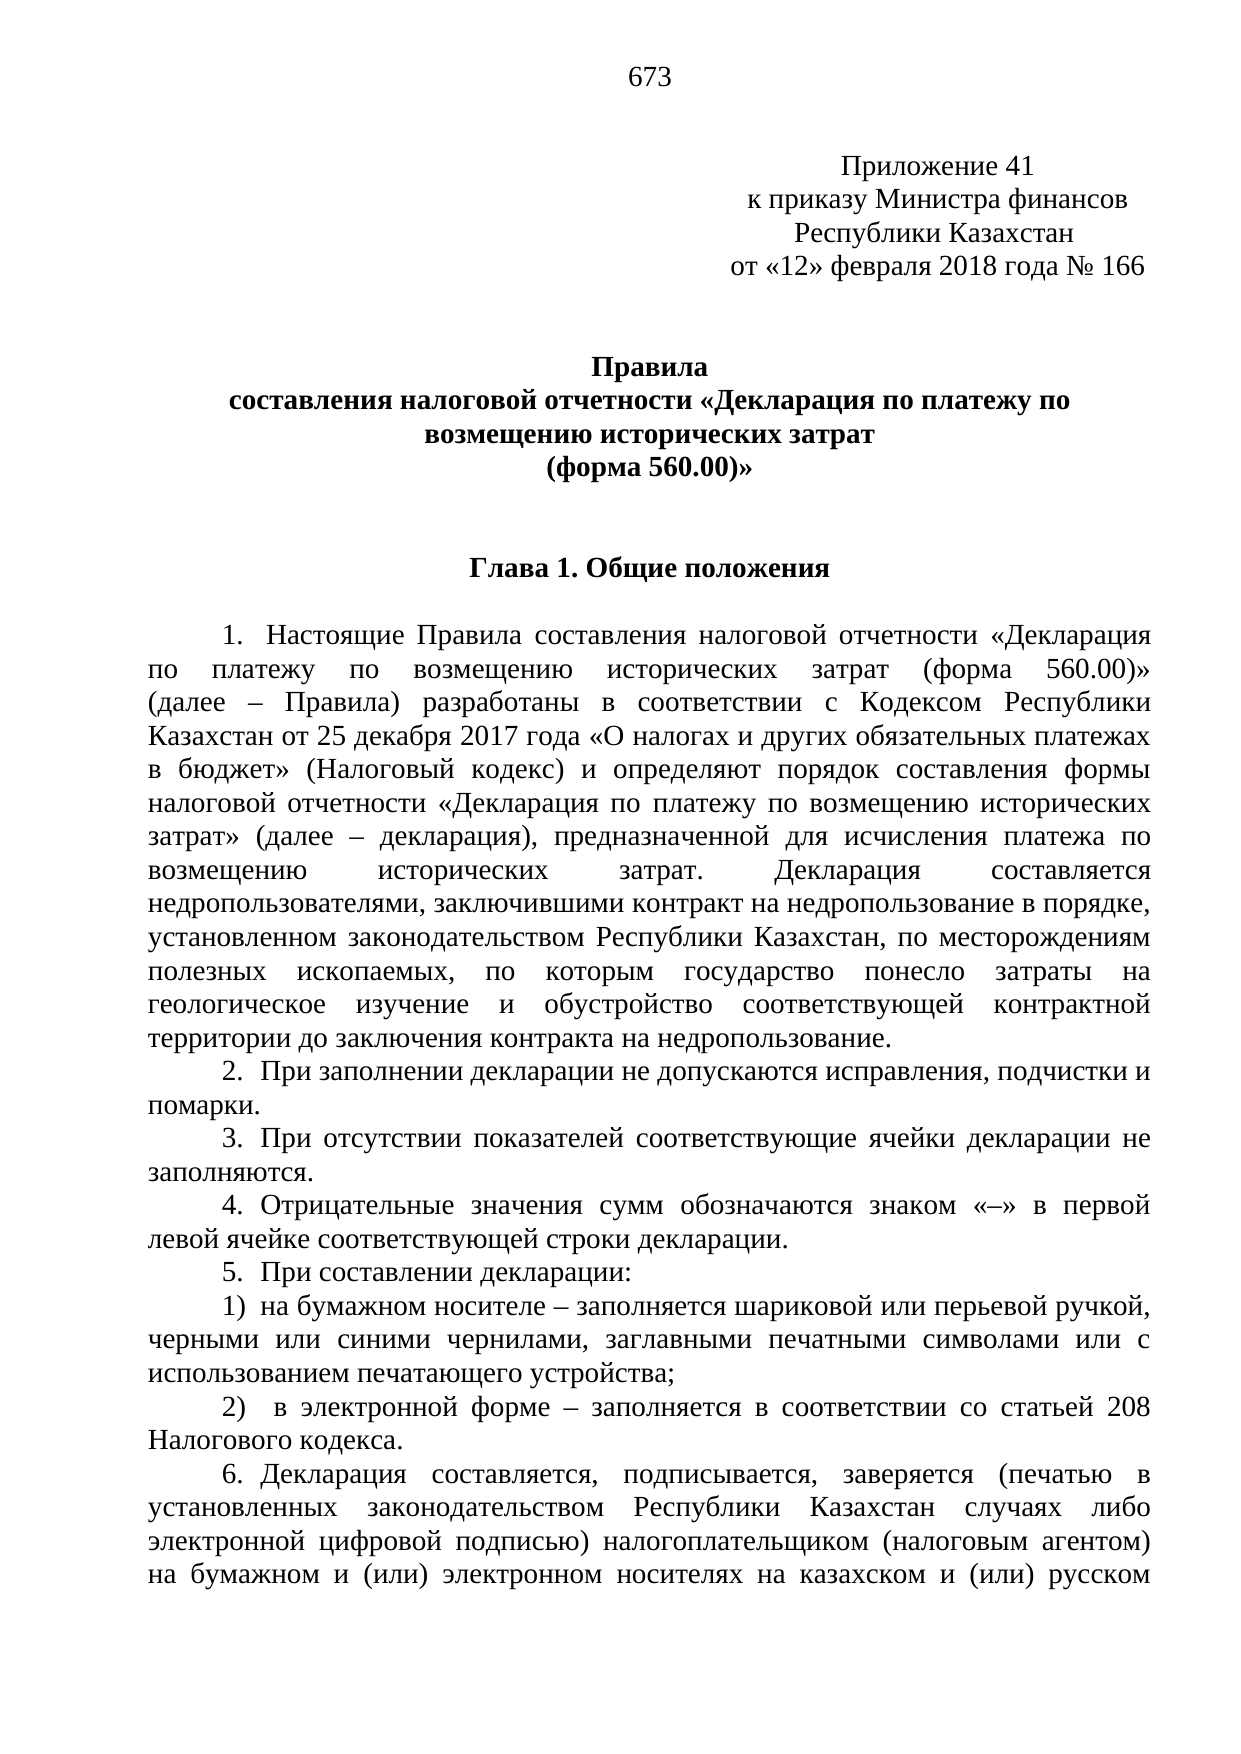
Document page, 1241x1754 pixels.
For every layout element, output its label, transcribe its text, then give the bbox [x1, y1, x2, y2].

list Отрицательные значения сумм обозначаются знаком «–» в первой левой ячейке соответствующей строки декларации. [148, 1187, 1152, 1254]
list в электронной форме – заполняется в соответствии со статьей 208 Налогового кодекса. [148, 1389, 1152, 1456]
text Правила [148, 349, 1152, 382]
list Настоящие Правила составления налоговой отчетности «Декларация по платежу по возмещению исторических затрат (форма 560.00)» (далее – Правила) разработаны в соответствии с Кодексом Республики Казахстан от 25 декабря 2017 года «О налогах и других обязательных платежах в бюджет» (Налоговый кодекс) и определяют порядок составления формы налоговой отчетности «Декларация по платежу по возмещению исторических затрат» (далее – декларация), предназначенной для исчисления платежа по возмещению исторических затрат. Декларация составляется недропользователями, заключившими контракт на недропользование в порядке, установленном законодательством Республики Казахстан, по месторождениям полезных ископаемых, по которым государство понесло затраты на геологическое изучение и обустройство соответствующей контрактной территории до заключения контракта на недропользование. [148, 617, 1152, 1053]
list При отсутствии показателей соответствующие ячейки декларации не заполняются. [148, 1120, 1152, 1187]
list на бумажном носителе – заполняется шариковой или перьевой ручкой, черными или синими чернилами, заглавными печатными символами или с использованием печатающего устройства; [148, 1288, 1152, 1389]
text к приказу Министра финансов [724, 181, 1152, 215]
list При заполнении декларации не допускаются исправления, подчистки и помарки. [148, 1053, 1152, 1120]
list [148, 1456, 1152, 1590]
text составления налоговой отчетности «Декларация по платежу по возмещению исторических затрат [148, 382, 1152, 449]
text Глава 1. Общие положения [148, 550, 1152, 584]
text (форма 560.00)» [148, 449, 1152, 483]
list При составлении декларации: [148, 1254, 1152, 1288]
text Приложение 41 [724, 148, 1152, 181]
text Республики Казахстан от «12» февраля 2018 года № 166 [724, 215, 1152, 282]
